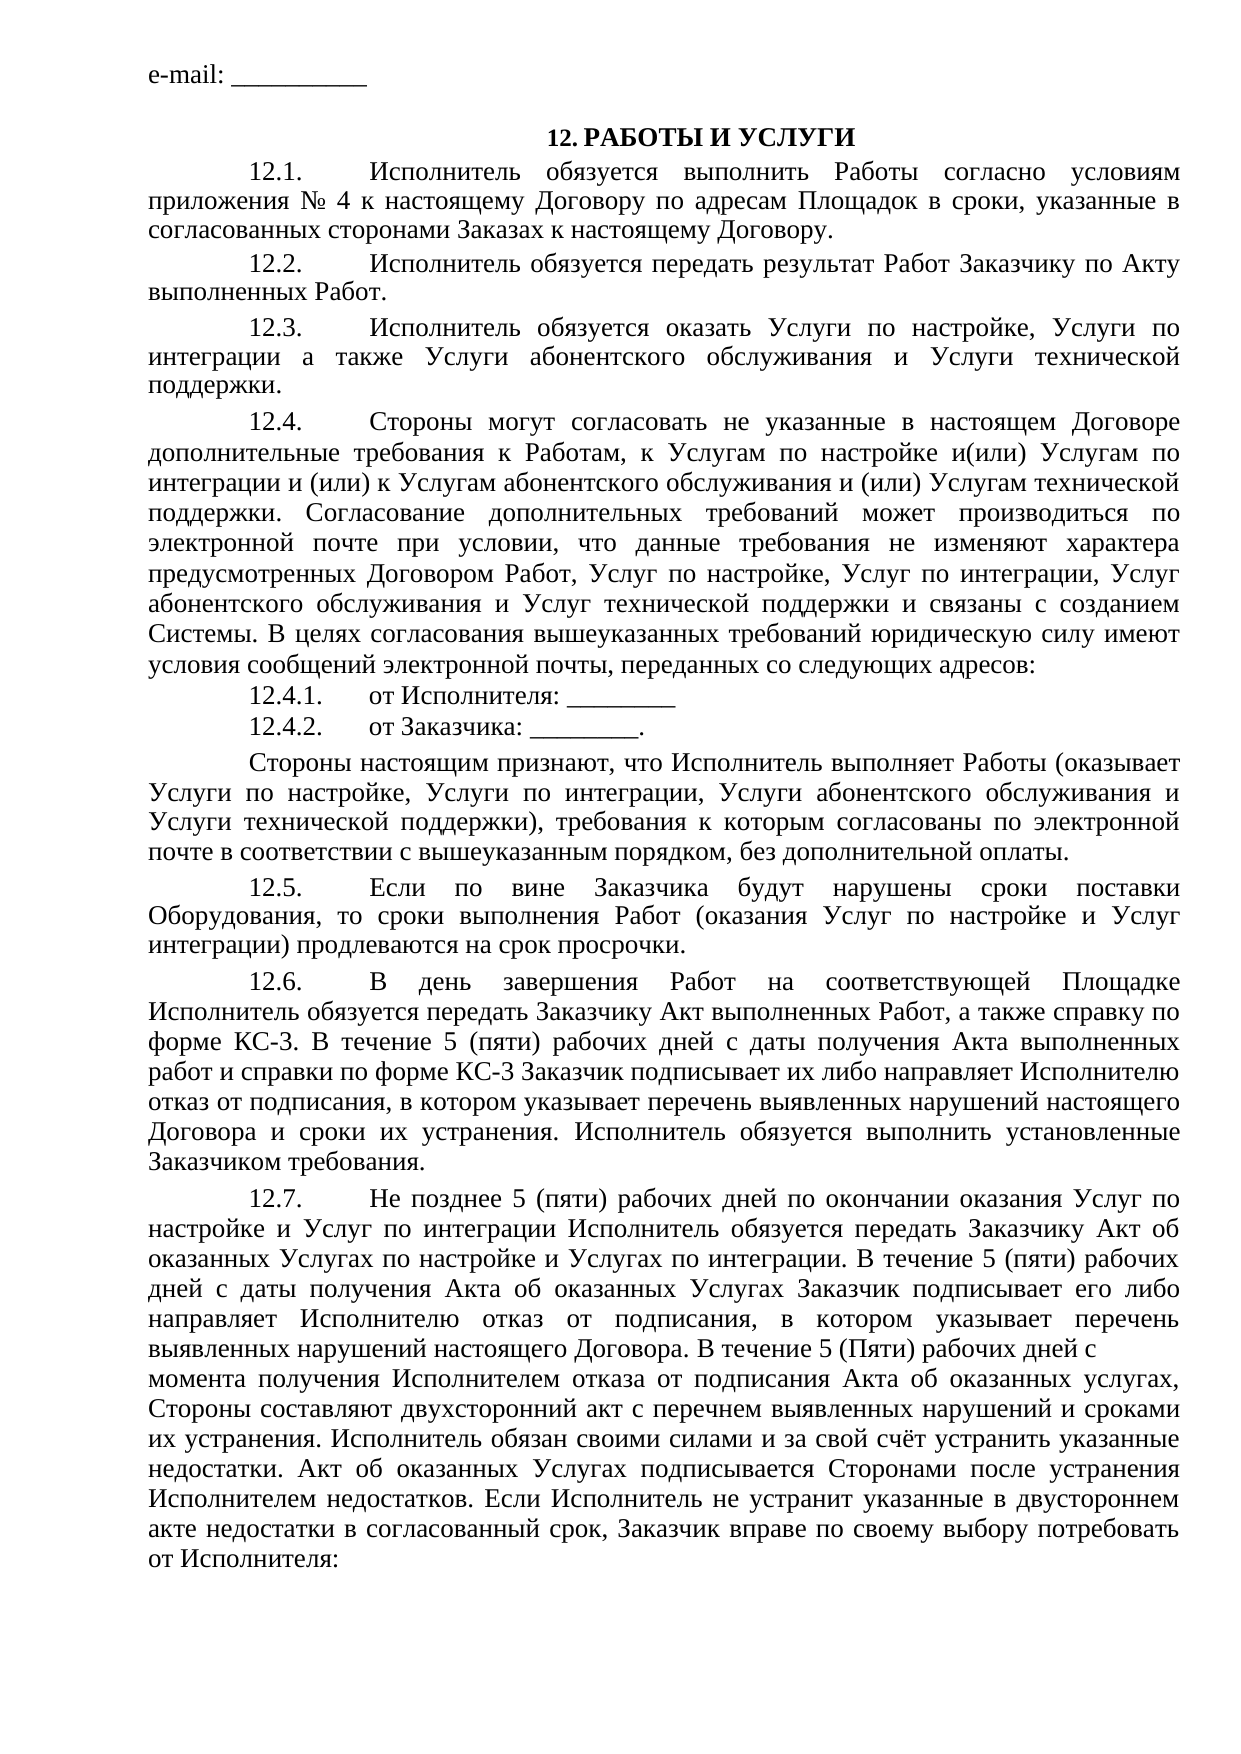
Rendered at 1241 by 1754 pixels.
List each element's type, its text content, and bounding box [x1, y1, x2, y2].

text момента получения Исполнителем отказа от подписания Акта об оказанных услугах, Стороны составляют двухсторонний акт с перечнем выявленных нарушений и сроками их устранения. Исполнитель обязан своими силами и за свой счёт устранить указанные недостатки. Акт об оказанных Услугах подписывается Сторонами после устранения Исполнителем недостатков. Если Исполнитель не устранит указанные в двустороннем акте недостатки в согласованный срок, Заказчик вправе по своему выбору потребовать от Исполнителя: [148, 1363, 1181, 1573]
list Исполнитель обязуется выполнить Работы согласно условиям приложения № 4 к настоящему Договору по адресам Площадок в сроки, указанные в согласованных сторонами Заказах к настоящему Договору. [148, 158, 1181, 244]
list Исполнитель обязуется оказать Услуги по настройке, Услуги по интеграции а также Услуги абонентского обслуживания и Услуги технической поддержки. [148, 313, 1181, 399]
list Исполнитель обязуется передать результат Работ Заказчику по Акту выполненных Работ. [148, 251, 1181, 306]
list Если по вине Заказчика будут нарушены сроки поставки Оборудования, то сроки выполнения Работ (оказания Услуг по настройке и Услуг интеграции) продлеваются на срок просрочки. [148, 873, 1181, 959]
list В день завершения Работ на соответствующей Площадке Исполнитель обязуется передать Заказчику Акт выполненных Работ, а также справку по форме КС-3. В течение 5 (пяти) рабочих дней с даты получения Акта выполненных работ и справки по форме КС-3 Заказчик подписывает их либо направляет Исполнителю отказ от подписания, в котором указывает перечень выявленных нарушений настоящего Договора и сроки их устранения. Исполнитель обязуется выполнить установленные Заказчиком требования. [148, 966, 1181, 1176]
list от Исполнителя: ________ [248, 679, 1181, 710]
text e-mail: __________ [148, 58, 897, 89]
list Не позднее 5 (пяти) рабочих дней по окончании оказания Услуг по настройке и Услуг по интеграции Исполнитель обязуется передать Заказчику Акт об оказанных Услугах по настройке и Услугах по интеграции. В течение 5 (пяти) рабочих дней с даты получения Акта об оказанных Услугах Заказчик подписывает его либо направляет Исполнителю отказ от подписания, в котором указывает перечень выявленных нарушений настоящего Договора. В течение 5 (Пяти) рабочих дней с [148, 1183, 1181, 1363]
text Стороны настоящим признают, что Исполнитель выполняет Работы (оказывает Услуги по настройке, Услуги по интеграции, Услуги абонентского обслуживания и Услуги технической поддержки), требования к которым согласованы по электронной почте в соответствии с вышеуказанным порядком, без дополнительной оплаты. [148, 748, 1181, 866]
list РАБОТЫ И УСЛУГИ [547, 121, 1181, 152]
list Стороны могут согласовать не указанные в настоящем Договоре дополнительные требования к Работам, к Услугам по настройке и(или) Услугам по интеграции и (или) к Услугам абонентского обслуживания и (или) Услугам технической поддержки. Согласование дополнительных требований может производиться по электронной почте при условии, что данные требования не изменяют характера предусмотренных Договором Работ, Услуг по настройке, Услуг по интеграции, Услуг абонентского обслуживания и Услуг технической поддержки и связаны с созданием Системы. В целях согласования вышеуказанных требований юридическую силу имеют условия сообщений электронной почты, переданных со следующих адресов: [148, 406, 1181, 679]
list от Заказчика: ________. [248, 710, 1181, 742]
